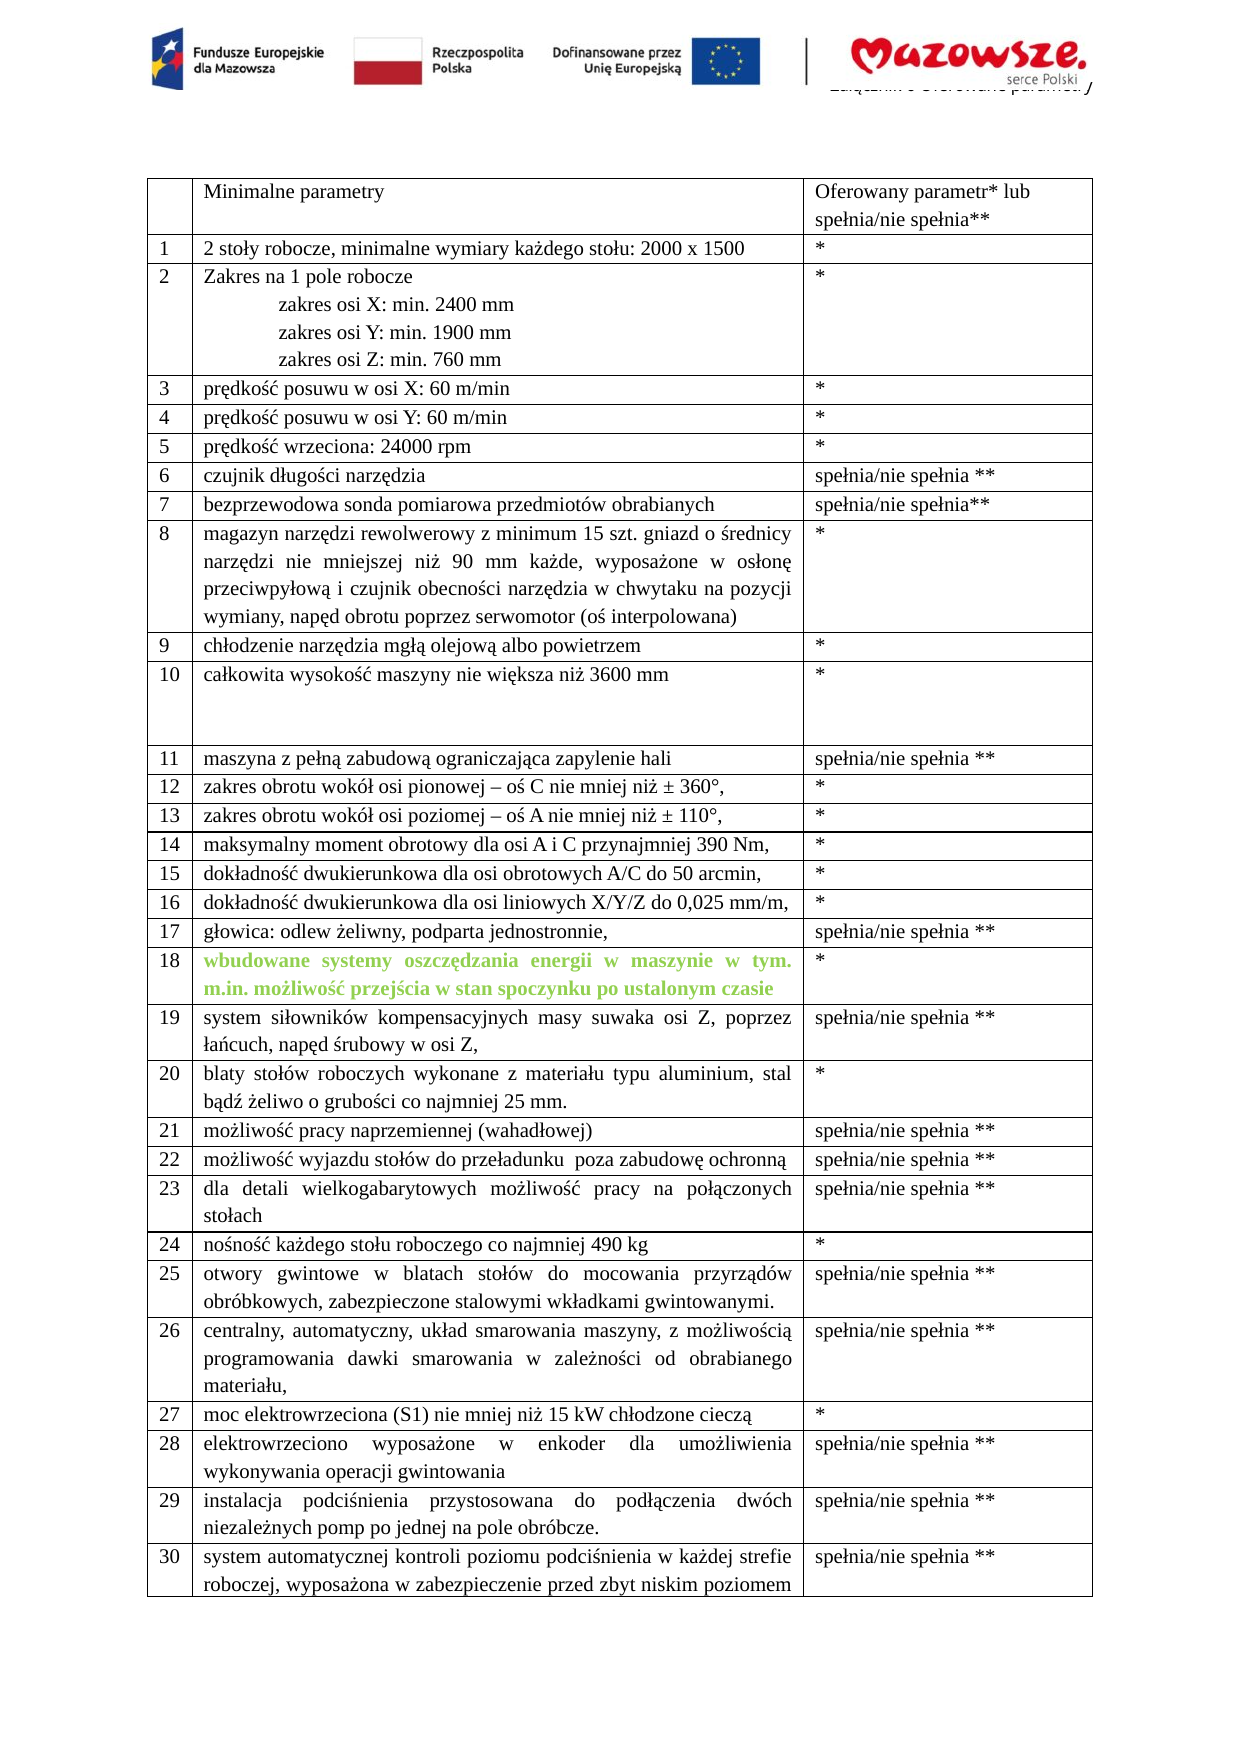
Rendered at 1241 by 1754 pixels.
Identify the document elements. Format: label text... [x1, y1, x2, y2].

table_cell * [804, 948, 1092, 1004]
table_cell * [804, 775, 1092, 802]
table_cell dokładność dwukierunkowa dla osi liniowych X/Y/Z do 0,025 mm/m, [193, 890, 803, 918]
table_cell wbudowane systemy oszczędzania energii w maszynie w tym. m.in. możliwość przejścia w stan spoczynku po ustalonym czasie [193, 948, 803, 1004]
table_cell moc elektrowrzeciona (S1) nie mniej niż 15 kW chłodzone cieczą [193, 1402, 803, 1430]
table_cell spełnia/nie spełnia ** [804, 1005, 1092, 1060]
table_cell * [804, 405, 1092, 433]
table_cell spełnia/nie spełnia ** [804, 463, 1092, 491]
table_cell 25 [148, 1261, 192, 1317]
table_cell 8 [148, 521, 192, 632]
table_cell bezprzewodowa sonda pomiarowa przedmiotów obrabianych [193, 492, 803, 520]
table_cell centralny, automatyczny, układ smarowania maszyny, z możliwością programowania dawki smarowania w zależności od obrabianego materiału, [193, 1318, 803, 1401]
table_cell 6 [148, 463, 192, 491]
table_cell 28 [148, 1431, 192, 1487]
table_cell * [804, 235, 1092, 263]
table_cell 2 [148, 264, 192, 375]
table_cell 7 [148, 492, 192, 520]
table_cell prędkość posuwu w osi Y: 60 m/min [193, 405, 803, 433]
table_cell magazyn narzędzi rewolwerowy z minimum 15 szt. gniazd o średnicy narzędzi nie mniejszej niż 90 mm każde, wyposażone w osłonę przeciwpyłową i czujnik obecności narzędzia w chwytaku na pozycji wymiany, napęd obrotu poprzez serwomotor (oś interpolowana) [193, 521, 803, 632]
table_cell spełnia/nie spełnia ** [804, 1488, 1092, 1543]
table_cell Zakres na 1 pole robocze zakres osi X: min. 2400 mm zakres osi Y: min. 1900 mm zakres osi Z: min. 760 mm [193, 264, 803, 375]
table_cell nośność każdego stołu roboczego co najmniej 490 kg [193, 1233, 803, 1260]
table_cell 14 [148, 833, 192, 860]
table_cell całkowita wysokość maszyny nie większa niż 3600 mm [193, 662, 803, 744]
table_cell spełnia/nie spełnia ** [804, 1431, 1092, 1487]
table_cell 12 [148, 775, 192, 802]
table_cell * [804, 861, 1092, 889]
table_cell 15 [148, 861, 192, 889]
table_cell blaty stołów roboczych wykonane z materiału typu aluminium, stal bądź żeliwo o grubości co najmniej 25 mm. [193, 1061, 803, 1117]
table_header Oferowany parametr* lub spełnia/nie spełnia** [804, 179, 1092, 234]
table_cell * [804, 804, 1092, 831]
table_cell 18 [148, 948, 192, 1004]
table_cell 4 [148, 405, 192, 433]
table_cell system siłowników kompensacyjnych masy suwaka osi Z, poprzez łańcuch, napęd śrubowy w osi Z, [193, 1005, 803, 1060]
table_cell 5 [148, 434, 192, 462]
table_cell dokładność dwukierunkowa dla osi obrotowych A/C do 50 arcmin, [193, 861, 803, 889]
table_cell * [804, 833, 1092, 860]
table_header Minimalne parametry [193, 179, 803, 234]
table_cell spełnia/nie spełnia ** [804, 1318, 1092, 1401]
table_cell chłodzenie narzędzia mgłą olejową albo powietrzem [193, 633, 803, 661]
table_cell 19 [148, 1005, 192, 1060]
table_cell spełnia/nie spełnia ** [804, 1118, 1092, 1146]
table_cell 23 [148, 1176, 192, 1231]
table_cell * [804, 633, 1092, 661]
table_cell * [804, 434, 1092, 462]
table_cell * [804, 890, 1092, 918]
table_cell 10 [148, 662, 192, 744]
table_cell dla detali wielkogabarytowych możliwość pracy na połączonych stołach [193, 1176, 803, 1231]
table_cell możliwość pracy naprzemiennej (wahadłowej) [193, 1118, 803, 1146]
table_cell * [804, 662, 1092, 744]
table_cell spełnia/nie spełnia ** [804, 919, 1092, 947]
table_cell 11 [148, 746, 192, 773]
table_cell spełnia/nie spełnia ** [804, 1147, 1092, 1175]
table_cell * [804, 1233, 1092, 1260]
table_cell możliwość wyjazdu stołów do przeładunku poza zabudowę ochronną [193, 1147, 803, 1175]
table_cell 29 [148, 1488, 192, 1543]
table_cell prędkość wrzeciona: 24000 rpm [193, 434, 803, 462]
table_header [148, 179, 192, 234]
table_cell zakres obrotu wokół osi poziomej – oś A nie mniej niż ± 110°, [193, 804, 803, 831]
table_cell prędkość posuwu w osi X: 60 m/min [193, 376, 803, 404]
table_cell zakres obrotu wokół osi pionowej – oś C nie mniej niż ± 360°, [193, 775, 803, 802]
table_cell otwory gwintowe w blatach stołów do mocowania przyrządów obróbkowych, zabezpieczone stalowymi wkładkami gwintowanymi. [193, 1261, 803, 1317]
table_cell 9 [148, 633, 192, 661]
table_cell 3 [148, 376, 192, 404]
table_cell * [804, 521, 1092, 632]
table_cell 13 [148, 804, 192, 831]
table_cell spełnia/nie spełnia ** [804, 1261, 1092, 1317]
table_cell 21 [148, 1118, 192, 1146]
table_cell głowica: odlew żeliwny, podparta jednostronnie, [193, 919, 803, 947]
table_cell czujnik długości narzędzia [193, 463, 803, 491]
table_cell maszyna z pełną zabudową ograniczająca zapylenie hali [193, 746, 803, 773]
table_cell 16 [148, 890, 192, 918]
table_cell maksymalny moment obrotowy dla osi A i C przynajmniej 390 Nm, [193, 833, 803, 860]
table_cell 22 [148, 1147, 192, 1175]
table_cell 26 [148, 1318, 192, 1401]
table_cell * [804, 376, 1092, 404]
table_cell spełnia/nie spełnia** [804, 492, 1092, 520]
table_cell * [804, 1061, 1092, 1117]
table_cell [804, 1544, 1092, 1596]
table_cell 24 [148, 1233, 192, 1260]
table_cell * [804, 1402, 1092, 1430]
table_cell spełnia/nie spełnia ** [804, 746, 1092, 773]
table_cell 17 [148, 919, 192, 947]
table_cell 30 [148, 1544, 192, 1596]
table_cell 1 [148, 235, 192, 263]
table_cell instalacja podciśnienia przystosowana do podłączenia dwóch niezależnych pomp po jednej na pole obróbcze. [193, 1488, 803, 1543]
table_cell 20 [148, 1061, 192, 1117]
table_cell * [804, 264, 1092, 375]
table_cell 2 stoły robocze, minimalne wymiary każdego stołu: 2000 x 1500 [193, 235, 803, 263]
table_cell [193, 1544, 803, 1596]
table_cell spełnia/nie spełnia ** [804, 1176, 1092, 1231]
picture [147, 23, 1088, 89]
table_cell 27 [148, 1402, 192, 1430]
table_cell elektrowrzeciono wyposażone w enkoder dla umożliwienia wykonywania operacji gwintowania [193, 1431, 803, 1487]
